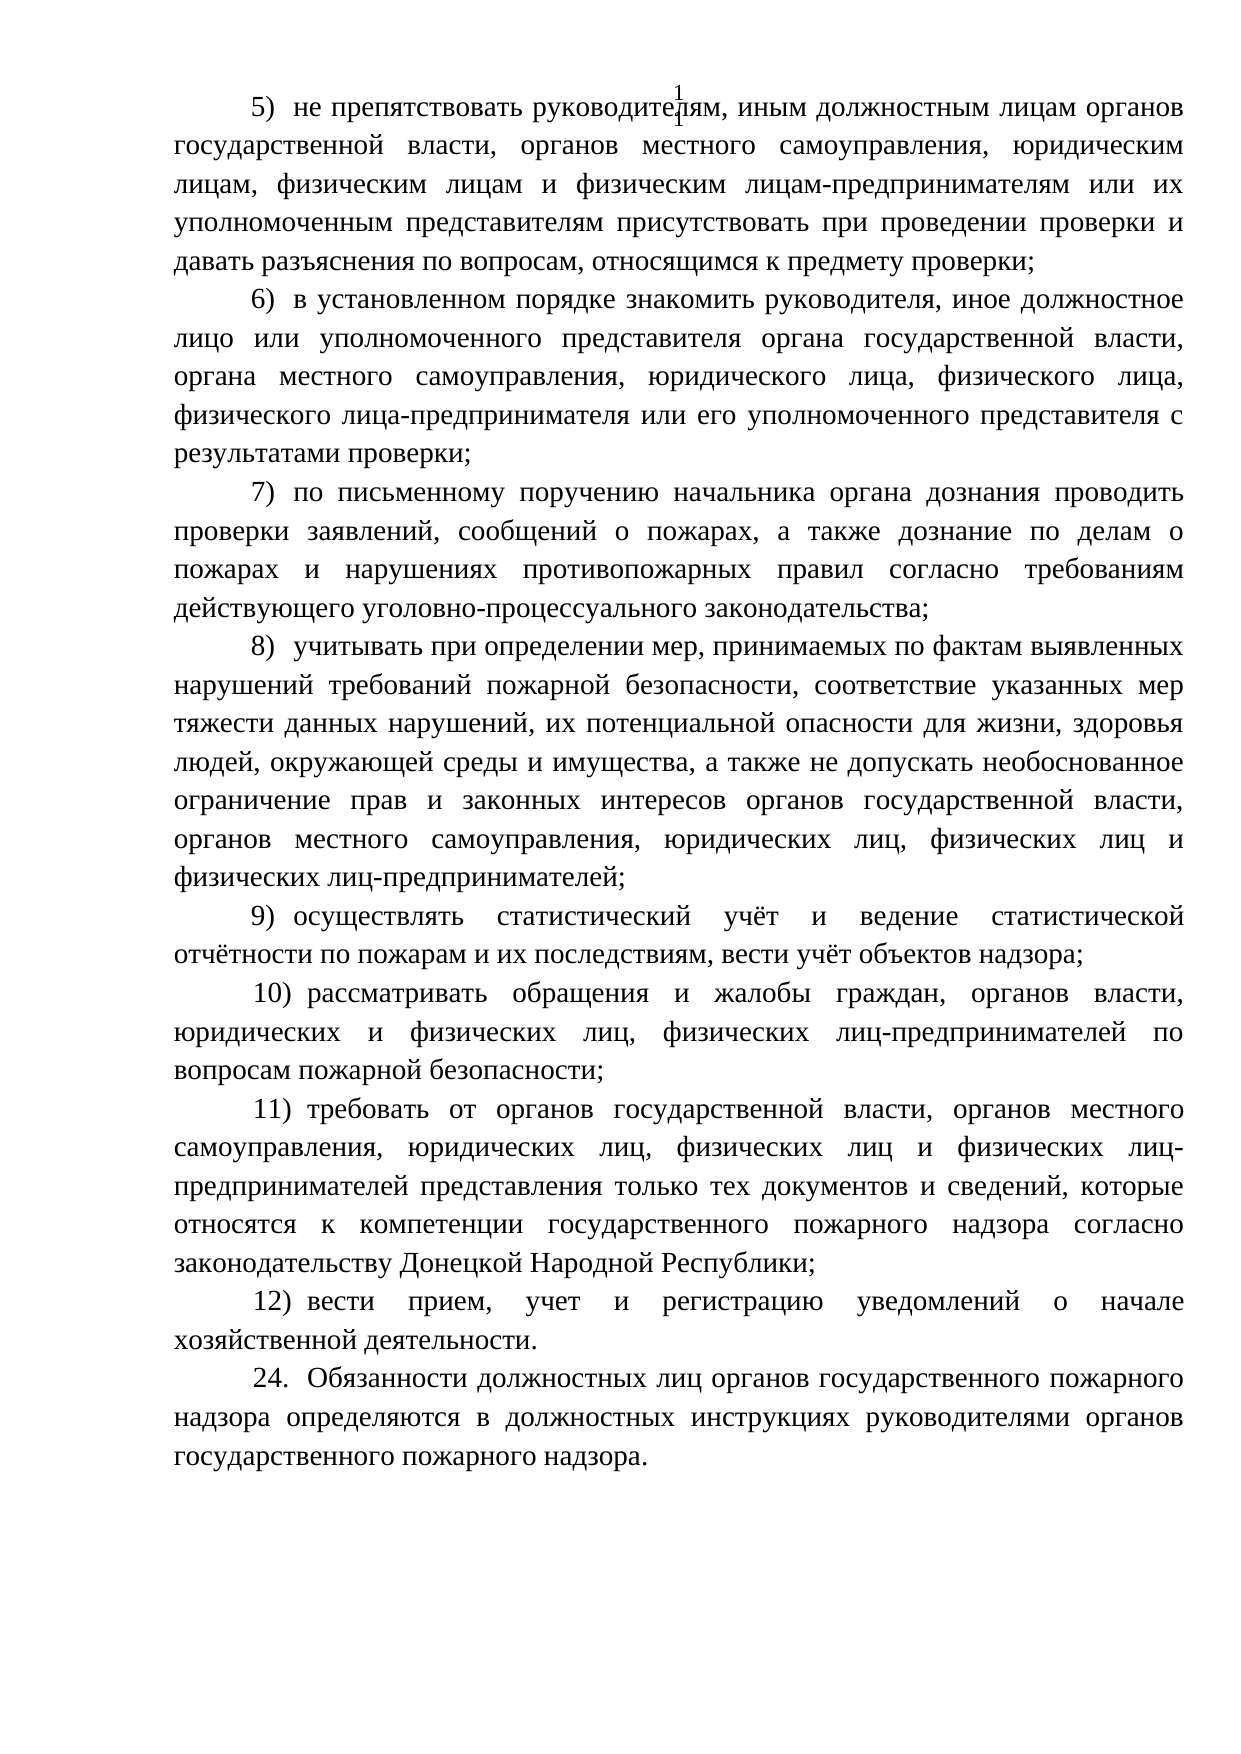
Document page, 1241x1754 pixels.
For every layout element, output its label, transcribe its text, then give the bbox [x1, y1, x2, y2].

list не препятствовать руководителям, иным должностным лицам органов государственной власти, органов местного самоуправления, юридическим лицам, физическим лицам и физическим лицам-предпринимателям или их уполномоченным представителям присутствовать при проведении проверки и давать разъяснения по вопросам, относящимся к предмету проверки; [173, 89, 1185, 276]
list осуществлять статистический учёт и ведение статистической отчётности по пожарам и их последствиям, вести учёт объектов надзора; [173, 898, 1185, 970]
list учитывать при определении мер, принимаемых по фактам выявленных нарушений требований пожарной безопасности, соответствие указанных мер тяжести данных нарушений, их потенциальной опасности для жизни, здоровья людей, окружающей среды и имущества, а также не допускать необоснованное ограничение прав и законных интересов органов государственной власти, органов местного самоуправления, юридических лиц, физических лиц и физических лиц-предпринимателей; [173, 628, 1185, 893]
list в установленном порядке знакомить руководителя, иное должностное лицо или уполномоченного представителя органа государственной власти, органа местного самоуправления, юридического лица, физического лица, физического лица-предпринимателя или его уполномоченного представителя с результатами проверки; [173, 281, 1185, 469]
list рассматривать обращения и жалобы граждан, органов власти, юридических и физических лиц, физических лиц-предпринимателей по вопросам пожарной безопасности; [173, 975, 1185, 1086]
list Обязанности должностных лиц органов государственного пожарного надзора определяются в должностных инструкциях руководителями органов государственного пожарного надзора. [173, 1361, 1185, 1471]
list по письменному поручению начальника органа дознания проводить проверки заявлений, сообщений о пожарах, а также дознание по делам о пожарах и нарушениях противопожарных правил согласно требованиям действующего уголовно-процессуального законодательства; [173, 474, 1185, 623]
list вести прием, учет и регистрацию уведомлений о начале хозяйственной деятельности. [173, 1283, 1185, 1356]
list требовать от органов государственной власти, органов местного самоуправления, юридических лиц, физических лиц и физических лиц- предпринимателей представления только тех документов и сведений, которые относятся к компетенции государственного пожарного надзора согласно законодательству Донецкой Народной Республики; [173, 1091, 1185, 1278]
